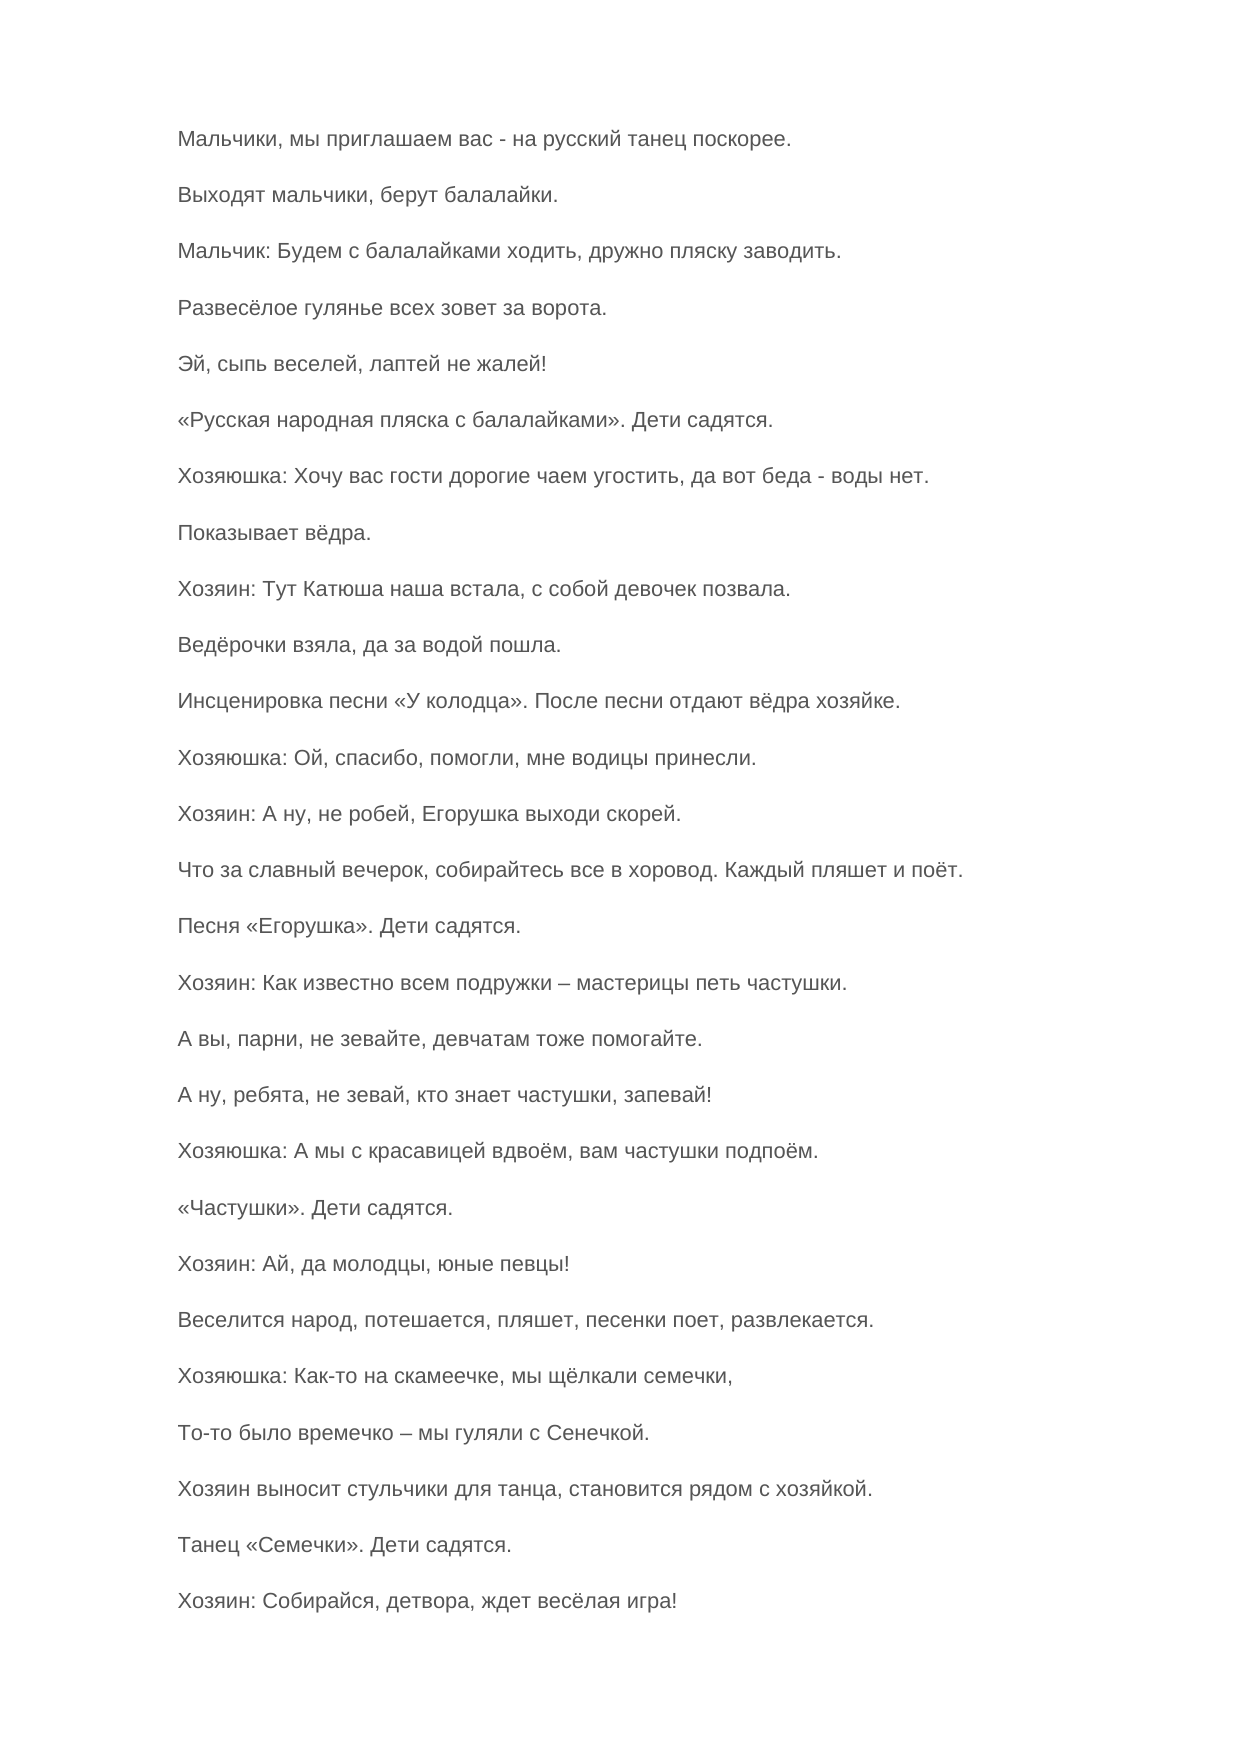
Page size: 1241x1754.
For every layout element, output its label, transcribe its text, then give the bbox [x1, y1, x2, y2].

text Развесёлое гулянье всех зовет за ворота. [177, 287, 1152, 320]
text Песня «Егорушка». Дети садятся. [177, 906, 1152, 938]
text Инсценировка песни «У колодца». После песни отдают вёдра хозяйке. [177, 681, 1152, 713]
text Что за славный вечерок, собирайтесь все в хоровод. Каждый пляшет и поёт. [177, 849, 1152, 882]
text Эй, сыпь веселей, лаптей не жалей! [177, 343, 1152, 376]
text Ведёрочки взяла, да за водой пошла. [177, 624, 1152, 657]
text Танец «Семечки». Дети садятся. [177, 1524, 1152, 1557]
text Хозяин: Тут Катюша наша встала, с собой девочек позвала. [177, 568, 1152, 601]
text Мальчики, мы приглашаем вас - на русский танец поскорее. [177, 118, 1152, 151]
text Хозяин: Собирайся, детвора, ждет весёлая игра! [177, 1581, 1152, 1613]
text Показывает вёдра. [177, 512, 1152, 545]
text «Русская народная пляска с балалайками». Дети садятся. [177, 399, 1152, 432]
text Хозяин выносит стульчики для танца, становится рядом с хозяйкой. [177, 1468, 1152, 1501]
text «Частушки». Дети садятся. [177, 1187, 1152, 1220]
text Хозяюшка: Как-то на скамеечке, мы щёлкали семечки, [177, 1356, 1152, 1388]
text А вы, парни, не зевайте, девчатам тоже помогайте. [177, 1018, 1152, 1051]
text А ну, ребята, не зевай, кто знает частушки, запевай! [177, 1074, 1152, 1107]
text То-то было времечко – мы гуляли с Сенечкой. [177, 1412, 1152, 1445]
text Хозяюшка: Хочу вас гости дорогие чаем угостить, да вот беда - воды нет. [177, 456, 1152, 488]
text Мальчик: Будем с балалайками ходить, дружно пляску заводить. [177, 231, 1152, 263]
text Веселится народ, потешается, пляшет, песенки поет, развлекается. [177, 1299, 1152, 1332]
text Хозяин: Как известно всем подружки – мастерицы петь частушки. [177, 962, 1152, 995]
text Хозяин: Ай, да молодцы, юные певцы! [177, 1243, 1152, 1276]
text Хозяюшка: А мы с красавицей вдвоём, вам частушки подпоём. [177, 1131, 1152, 1163]
text Выходят мальчики, берут балалайки. [177, 174, 1152, 207]
text Хозяин: А ну, не робей, Егорушка выходи скорей. [177, 793, 1152, 826]
text Хозяюшка: Ой, спасибо, помогли, мне водицы принесли. [177, 737, 1152, 770]
